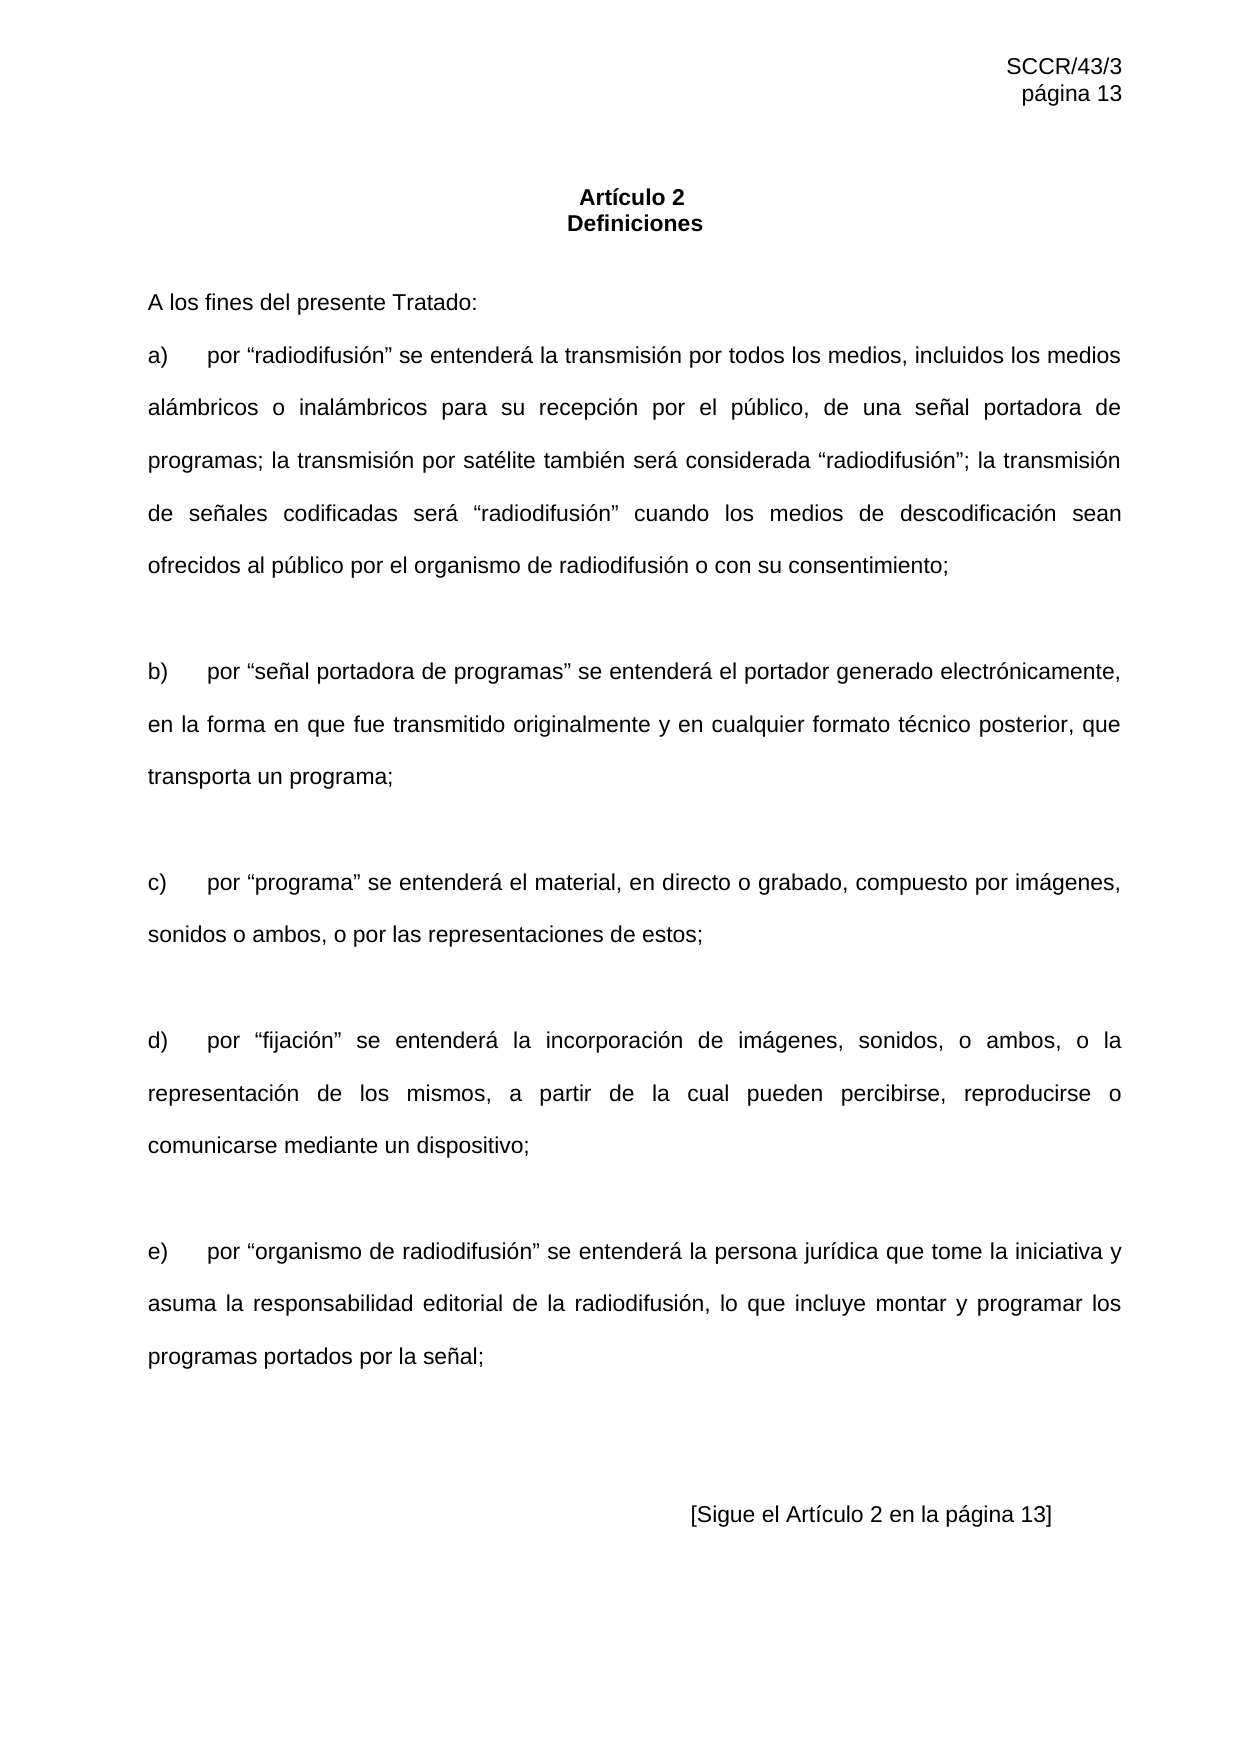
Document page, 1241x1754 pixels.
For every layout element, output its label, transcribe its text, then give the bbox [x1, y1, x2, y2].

text a) por “radiodifusión” se entenderá la transmisión por todos los medios, incluidos los medios alámbricos o inalámbricos para su recepción por el público, de una señal portadora de programas; la transmisión por satélite también será considerada “radiodifusión”; la transmisión de señales codificadas será “radiodifusión” cuando los medios de descodificación sean ofrecidos al público por el organismo de radiodifusión o con su consentimiento; [148, 342, 1122, 579]
text e) por “organismo de radiodifusión” se entenderá la persona jurídica que tome la iniciativa y asuma la responsabilidad editorial de la radiodifusión, lo que incluye montar y programar los programas portados por la señal; [148, 1238, 1122, 1369]
text c) por “programa” se entenderá el material, en directo o grabado, compuesto por imágenes, sonidos o ambos, o por las representaciones de estos; [148, 869, 1122, 948]
text A los fines del presente Tratado: [148, 289, 1122, 315]
text b) por “señal portadora de programas” se entenderá el portador generado electrónicamente, en la forma en que fue transmitido originalmente y en cualquier formato técnico posterior, que transporta un programa; [148, 658, 1122, 790]
text [Sigue el Artículo 2 en la página 13] [620, 1501, 1122, 1528]
text Artículo 2 Definiciones [148, 183, 1122, 236]
text d) por “fijación” se entenderá la incorporación de imágenes, sonidos, o ambos, o la representación de los mismos, a partir de la cual pueden percibirse, reproducirse o comunicarse mediante un dispositivo; [148, 1027, 1122, 1159]
